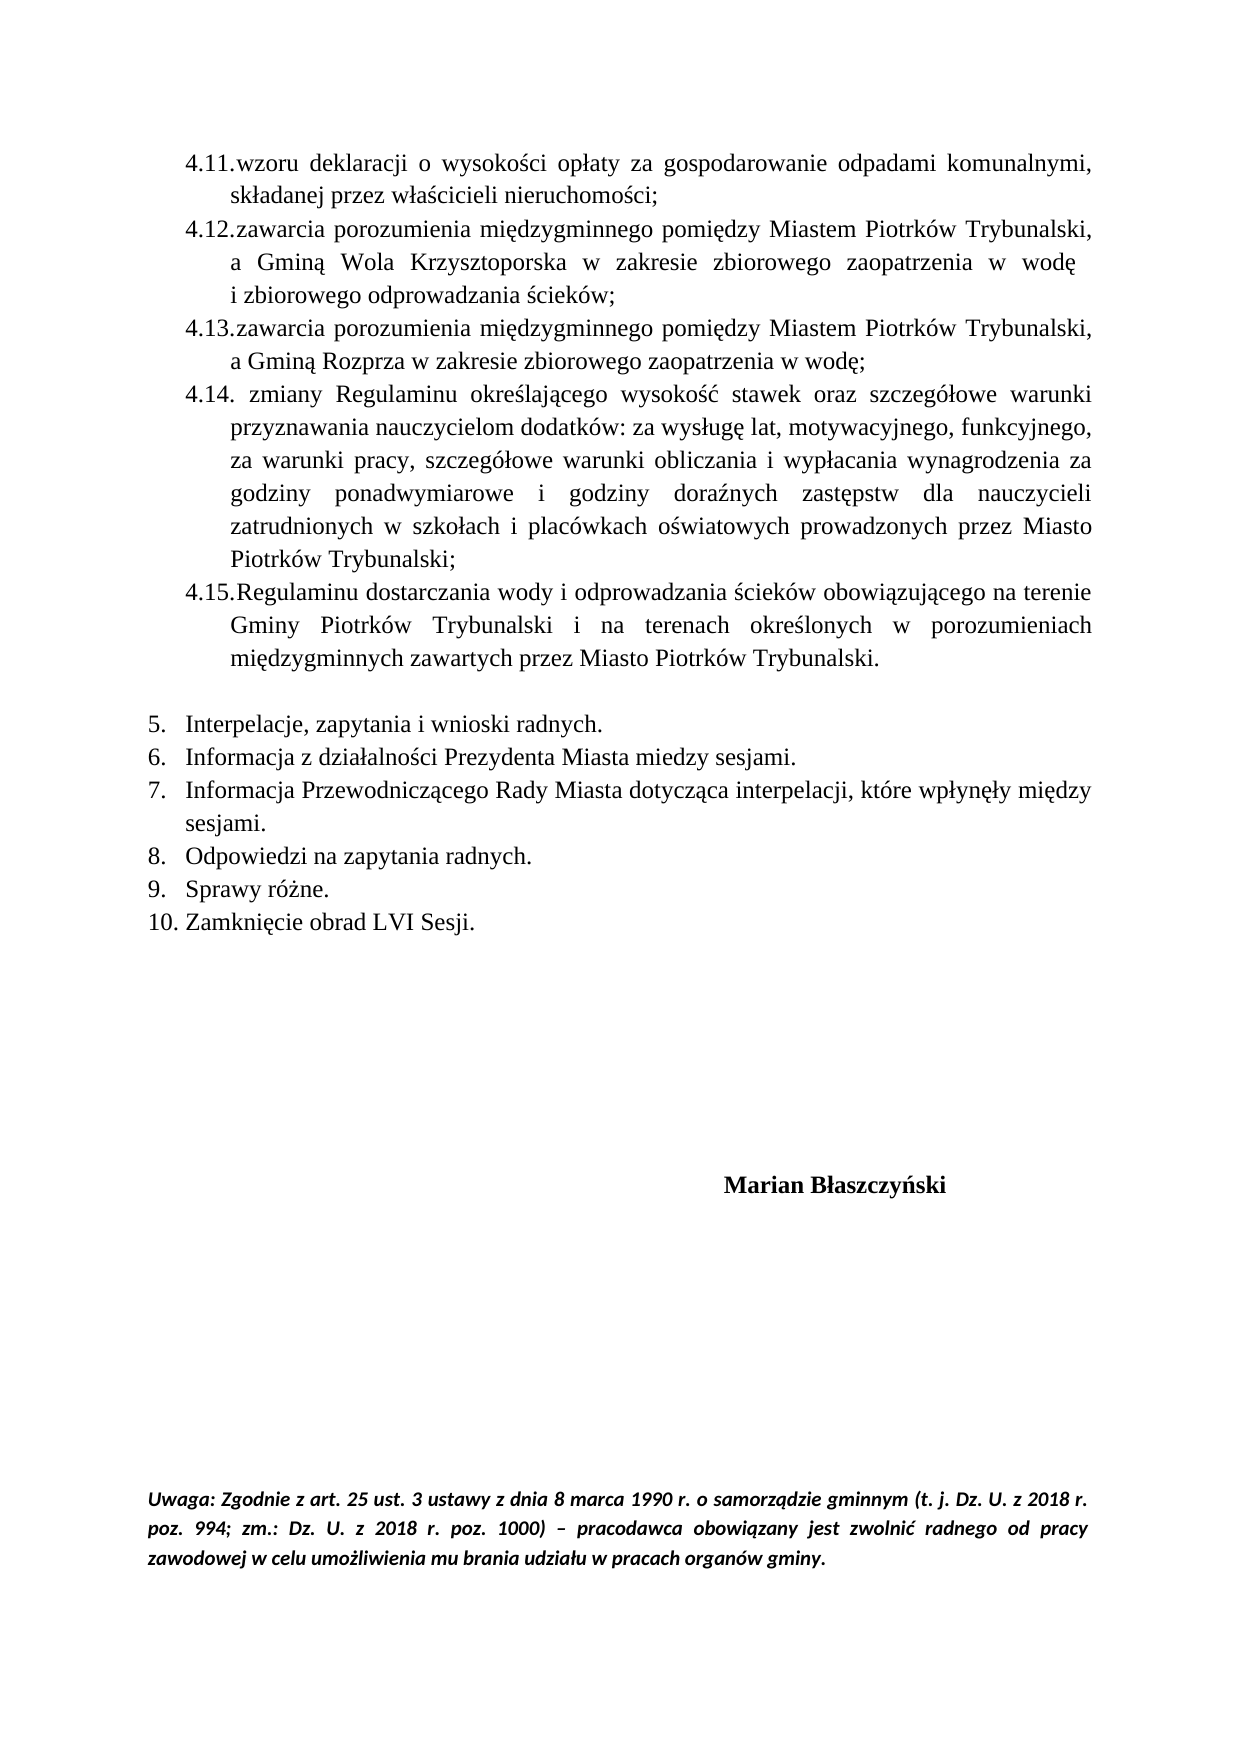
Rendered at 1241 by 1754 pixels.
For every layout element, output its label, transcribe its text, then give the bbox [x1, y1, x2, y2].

text Marian Błaszczyński [148, 1170, 1093, 1199]
list Regulaminu dostarczania wody i odprowadzania ścieków obowiązującego na terenie Gminy Piotrków Trybunalski i na terenach określonych w porozumieniach międzygminnych zawartych przez Miasto Piotrków Trybunalski. [185, 577, 1093, 672]
list zmiany Regulaminu określającego wysokość stawek oraz szczegółowe warunki przyznawania nauczycielom dodatków: za wysługę lat, motywacyjnego, funkcyjnego, za warunki pracy, szczegółowe warunki obliczania i wypłacania wynagrodzenia za godziny ponadwymiarowe i godziny doraźnych zastępstw dla nauczycieli zatrudnionych w szkołach i placówkach oświatowych prowadzonych przez Miasto Piotrków Trybunalski; [185, 379, 1093, 573]
list zawarcia porozumienia międzygminnego pomiędzy Miastem Piotrków Trybunalski, a Gminą Wola Krzysztoporska w zakresie zbiorowego zaopatrzenia w wodę i zbiorowego odprowadzania ścieków; [185, 214, 1093, 308]
list Zamknięcie obrad LVI Sesji. [148, 907, 1093, 936]
list Sprawy różne. [148, 874, 1093, 903]
list Odpowiedzi na zapytania radnych. [148, 841, 1093, 870]
list wzoru deklaracji o wysokości opłaty za gospodarowanie odpadami komunalnymi, składanej przez właścicieli nieruchomości; [185, 148, 1093, 209]
text Uwaga: Zgodnie z art. 25 ust. 3 ustawy z dnia 8 marca 1990 r. o samorządzie gminnym (t. j. Dz. U. z 2018 r. poz. 994; zm.: Dz. U. z 2018 r. poz. 1000) – pracodawca obowiązany jest zwolnić radnego od pracy zawodowej w celu umożliwienia mu brania udziału w pracach organów gminy. [148, 1486, 1093, 1570]
list zawarcia porozumienia międzygminnego pomiędzy Miastem Piotrków Trybunalski, a Gminą Rozprza w zakresie zbiorowego zaopatrzenia w wodę; [185, 313, 1093, 374]
list Informacja z działalności Prezydenta Miasta miedzy sesjami. [148, 742, 1093, 771]
list Informacja Przewodniczącego Rady Miasta dotycząca interpelacji, które wpłynęły między sesjami. [148, 775, 1093, 837]
list Interpelacje, zapytania i wnioski radnych. [148, 709, 1093, 738]
